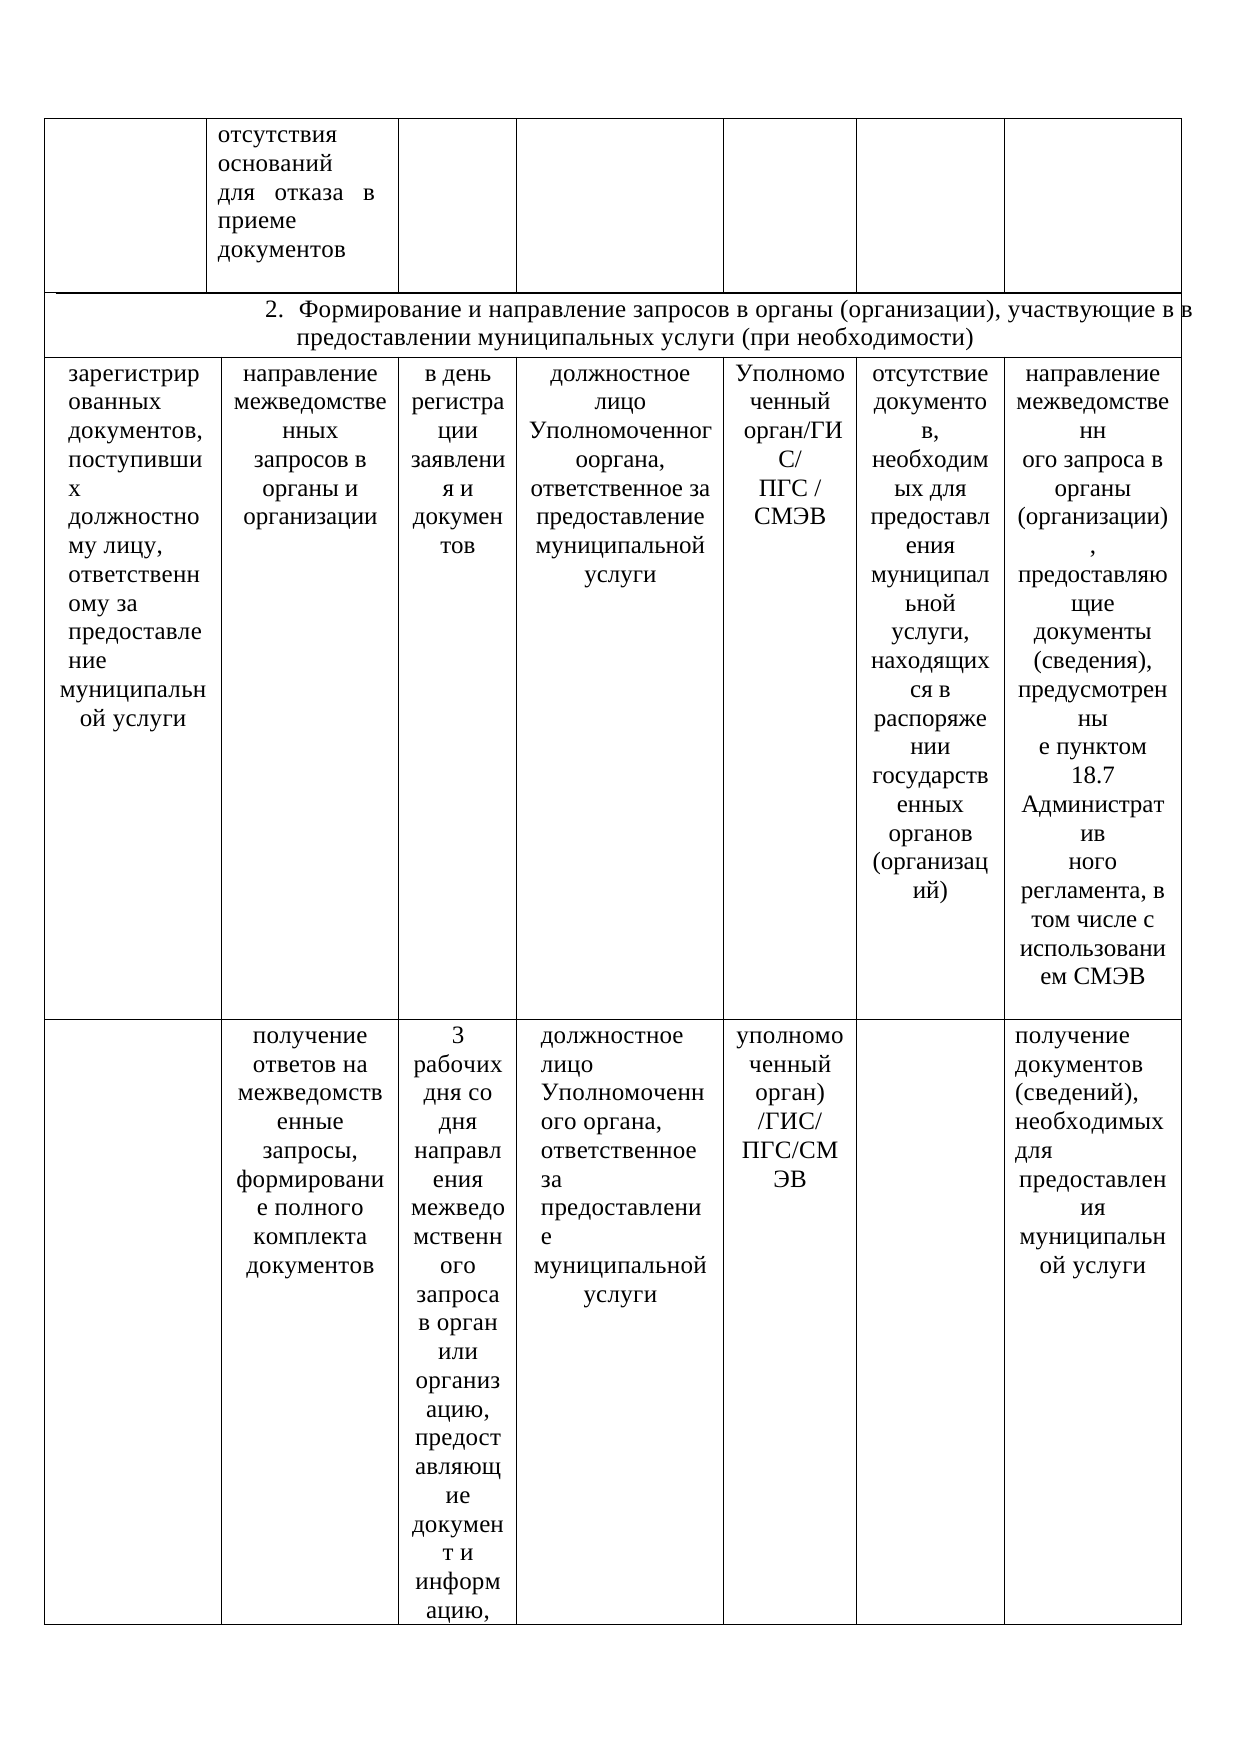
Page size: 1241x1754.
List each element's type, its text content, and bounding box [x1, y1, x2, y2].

table_cell направление межведомственн ого запроса в органы (организации), предоставляющие документы (сведения), предусмотренны е пунктом 18.7 Административ ного регламента, в том числе с использованием СМЭВ [1005, 358, 1181, 1019]
table_cell [1005, 119, 1181, 292]
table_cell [222, 1020, 398, 1624]
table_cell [1005, 1020, 1181, 1624]
table_cell [857, 119, 1004, 292]
table_cell [45, 1020, 221, 1624]
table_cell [724, 1020, 856, 1624]
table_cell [724, 119, 856, 292]
table_cell направление межведомственных запросов в органы и организации [222, 358, 398, 1019]
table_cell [517, 1020, 723, 1624]
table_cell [517, 119, 723, 292]
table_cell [207, 119, 398, 292]
table_cell [45, 119, 206, 292]
table_cell зарегистрированных документов, поступивших должностному лицу, ответственному за предоставление муниципальной услуги [45, 358, 221, 1019]
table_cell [399, 1020, 516, 1624]
table_cell в день регистрации заявления и документов [399, 358, 516, 1019]
table_cell отсутствие документов, необходимых для предоставления муниципальной услуги, находящихся в распоряжении государственных органов (организац ий) [857, 358, 1004, 1019]
table_cell [45, 293, 56, 357]
table_cell [399, 119, 516, 292]
table_cell должностное лицо Уполномоченногооргана, ответственное за предоставление муниципальной услуги [517, 358, 723, 1019]
table_cell [857, 1020, 1004, 1624]
table_cell Уполномоченный орган/ГИС/ ПГС / СМЭВ [724, 358, 856, 1019]
